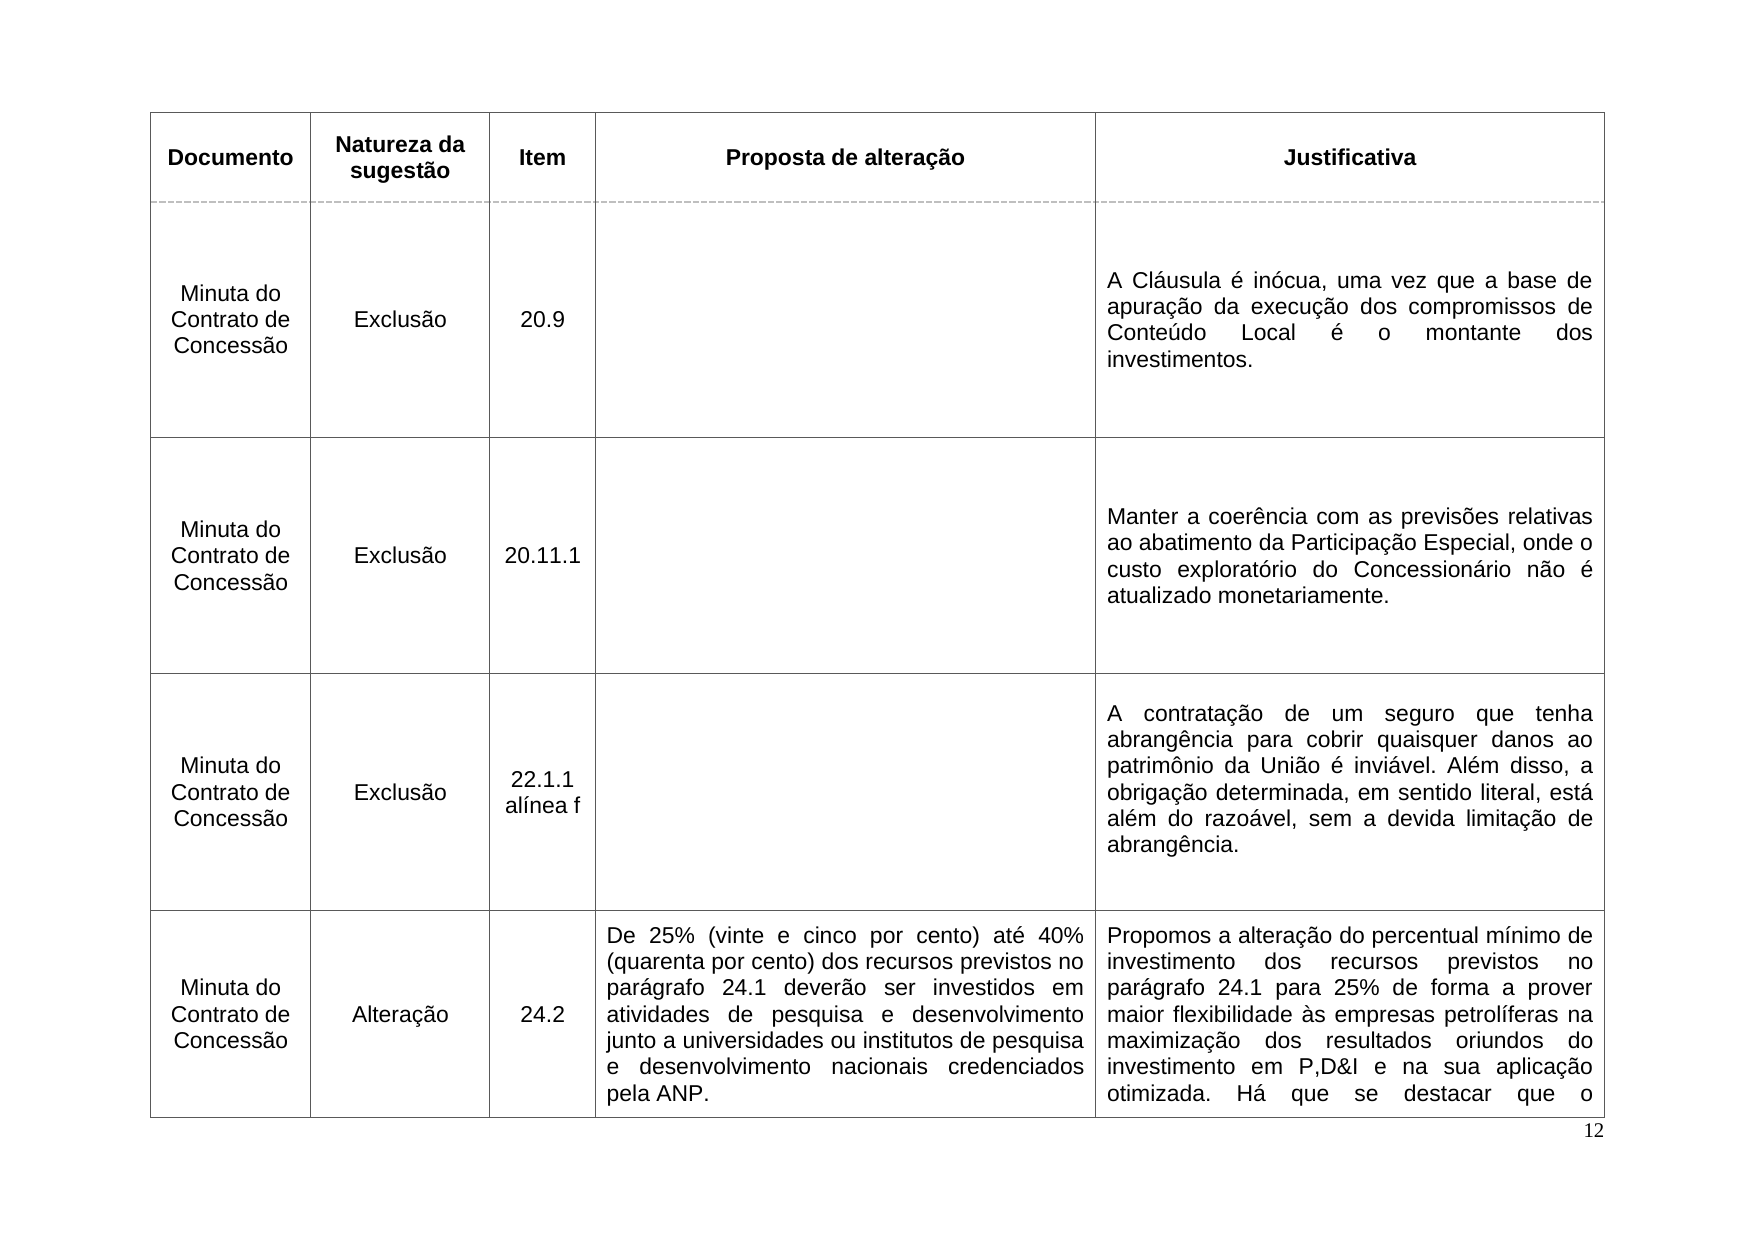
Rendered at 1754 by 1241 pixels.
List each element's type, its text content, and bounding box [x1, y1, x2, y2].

table_cell [596, 201, 1095, 437]
table_cell Minuta do Contrato de Concessão [151, 438, 310, 673]
table_cell Exclusão [311, 674, 489, 909]
table_cell [596, 674, 1095, 909]
table_header Natureza da sugestão [311, 113, 489, 201]
table_cell Minuta do Contrato de Concessão [151, 911, 310, 1117]
table_header Proposta de alteração [596, 113, 1095, 201]
table_cell Exclusão [311, 201, 489, 437]
table_cell Alteração [311, 911, 489, 1117]
table_cell Minuta do Contrato de Concessão [151, 201, 310, 437]
table_cell A Cláusula é inócua, uma vez que a base de apuração da execução dos compromissos de Conteúdo Local é o montante dos investimentos. [1096, 201, 1604, 437]
table_cell Manter a coerência com as previsões relativas ao abatimento da Participação Especial, onde o custo exploratório do Concessionário não é atualizado monetariamente. [1096, 438, 1604, 673]
table_cell 20.11.1 [490, 438, 595, 673]
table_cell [1096, 911, 1604, 1117]
table_cell [596, 438, 1095, 673]
table_cell Exclusão [311, 438, 489, 673]
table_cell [596, 911, 1095, 1117]
table_cell Minuta do Contrato de Concessão [151, 674, 310, 909]
table_header Documento [151, 113, 310, 201]
table_cell 24.2 [490, 911, 595, 1117]
table_header Justificativa [1096, 113, 1604, 201]
table_header Item [490, 113, 595, 201]
table_cell 20.9 [490, 201, 595, 437]
table_cell 22.1.1 alínea f [490, 674, 595, 909]
table_cell A contratação de um seguro que tenha abrangência para cobrir quaisquer danos ao patrimônio da União é inviável. Além disso, a obrigação determinada, em sentido literal, está além do razoável, sem a devida limitação de abrangência. [1096, 674, 1604, 909]
